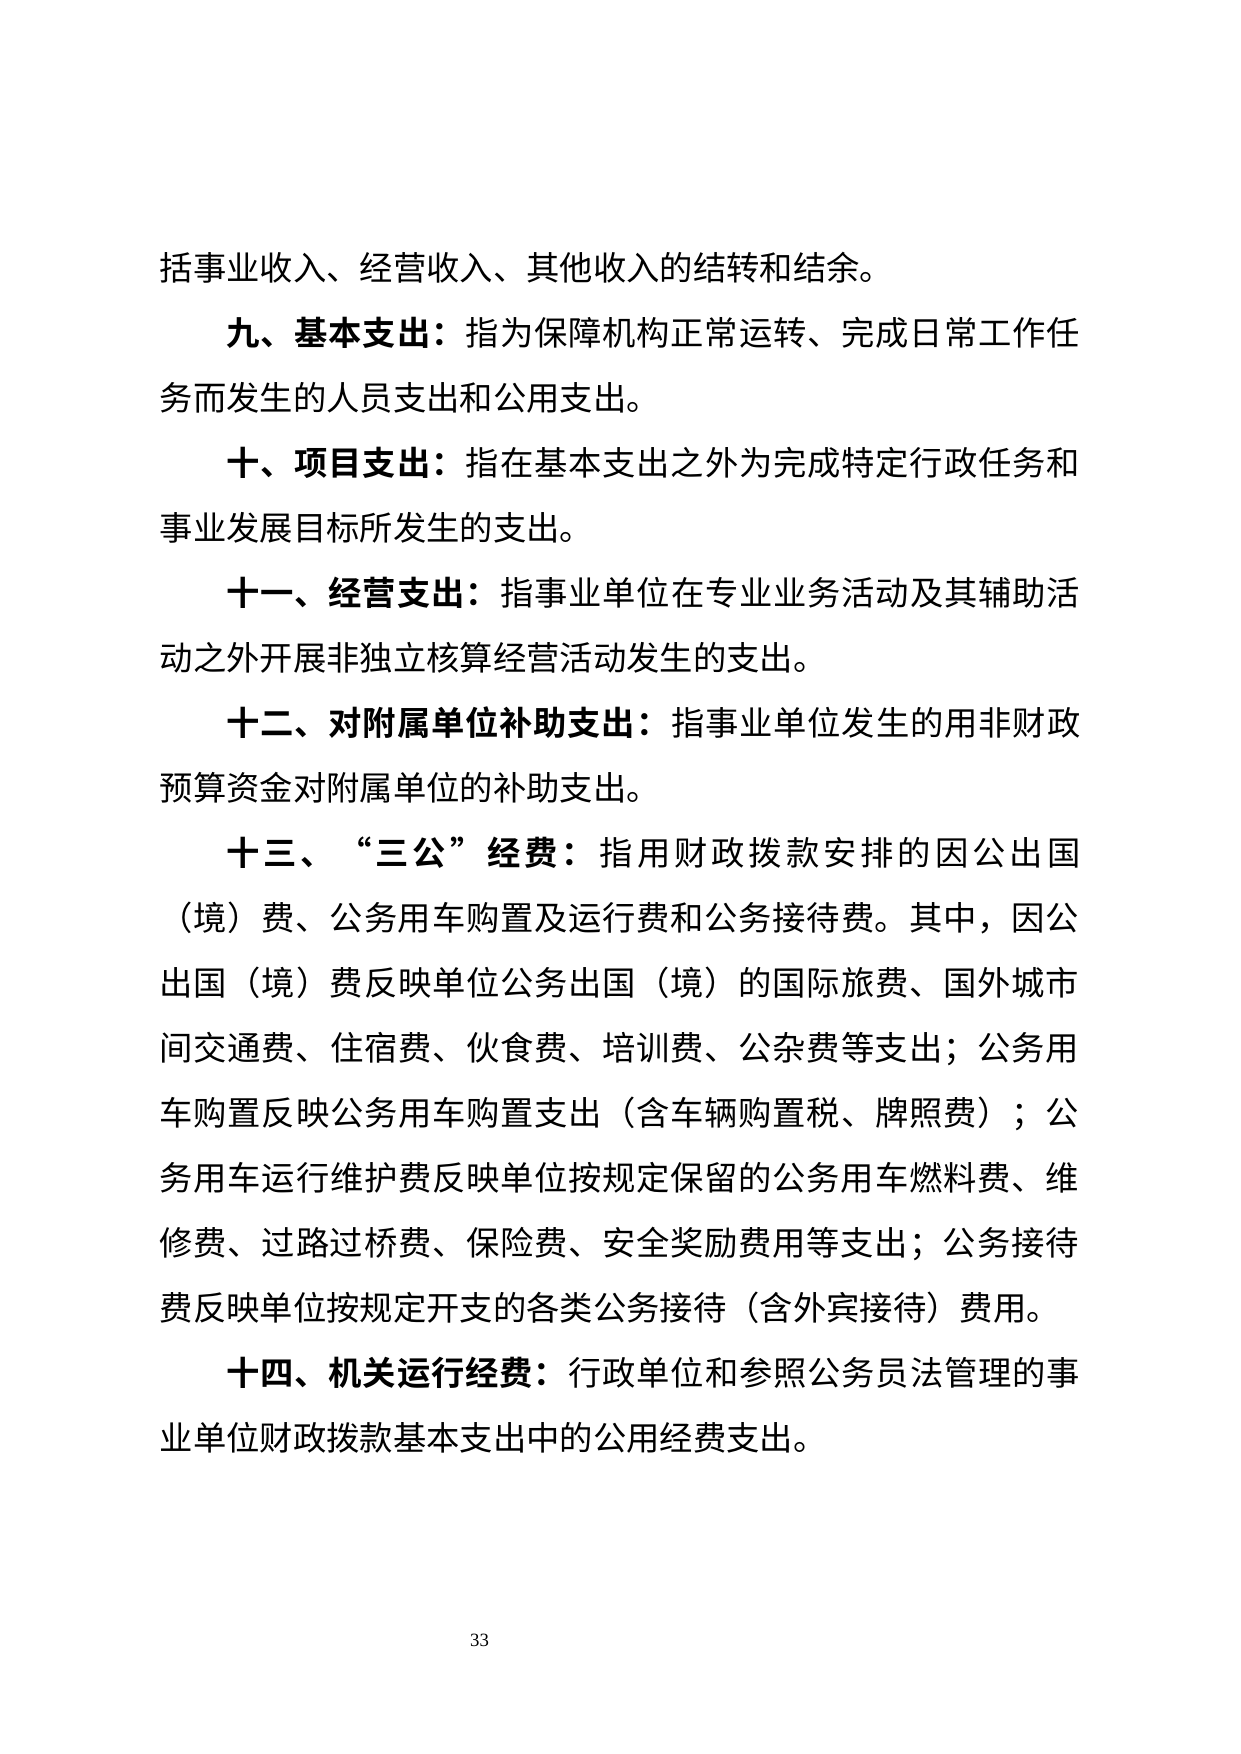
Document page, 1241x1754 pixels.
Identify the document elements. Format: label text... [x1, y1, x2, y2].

text 十四、机关运行经费：行政单位和参照公务员法管理的事业单位财政拨款基本支出中的公用经费支出。 [159, 1338, 1081, 1468]
text 九、基本支出：指为保障机构正常运转、完成日常工作任务而发生的人员支出和公用支出。 [159, 298, 1081, 428]
text 十一、经营支出：指事业单位在专业业务活动及其辅助活动之外开展非独立核算经营活动发生的支出。 [159, 558, 1081, 688]
text 十、项目支出：指在基本支出之外为完成特定行政任务和事业发展目标所发生的支出。 [159, 428, 1081, 558]
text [159, 233, 1081, 298]
text 十三、“三公”经费：指用财政拨款安排的因公出国（境）费、公务用车购置及运行费和公务接待费。其中，因公出国（境）费反映单位公务出国（境）的国际旅费、国外城市间交通费、住宿费、伙食费、培训费、公杂费等支出；公务用车购置反映公务用车购置支出（含车辆购置税、牌照费）；公务用车运行维护费反映单位按规定保留的公务用车燃料费、维修费、过路过桥费、保险费、安全奖励费用等支出；公务接待费反映单位按规定开支的各类公务接待（含外宾接待）费用。 [159, 818, 1081, 1338]
text 十二、对附属单位补助支出：指事业单位发生的用非财政预算资金对附属单位的补助支出。 [159, 688, 1081, 818]
